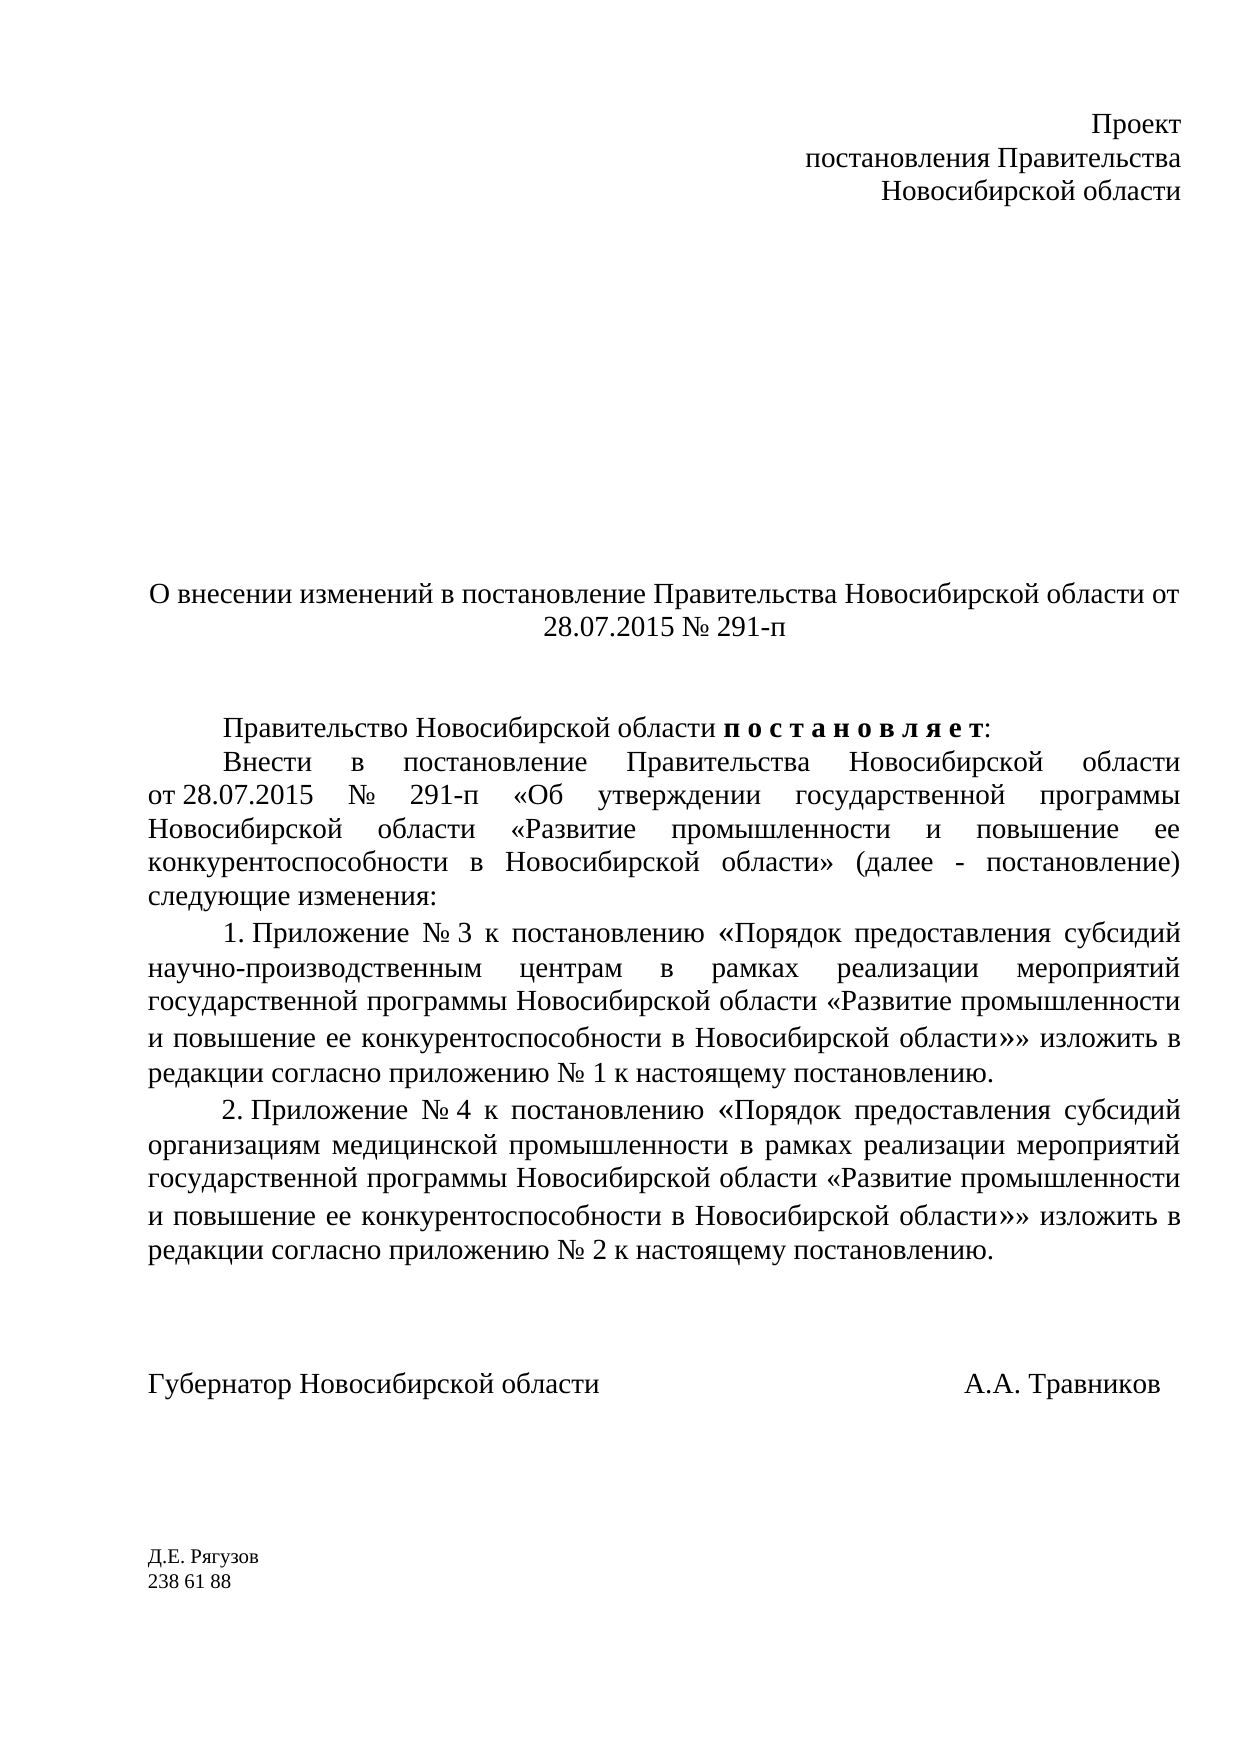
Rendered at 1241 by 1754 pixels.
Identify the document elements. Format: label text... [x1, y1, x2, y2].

text 2. Приложение № 4 к постановлению «Порядок предоставления субсидий организациям медицинской промышленности в рамках реализации мероприятий государственной программы Новосибирской области «Развитие промышленности и повышение ее конкурентоспособности в Новосибирской области»» изложить в редакции согласно приложению № 2 к настоящему постановлению. [148, 1089, 1181, 1266]
text О внесении изменений в постановление Правительства Новосибирской области от 28.07.2015 № 291-п [148, 576, 1181, 643]
text 1. Приложение № 3 к постановлению «Порядок предоставления субсидий научно-производственным центрам в рамках реализации мероприятий государственной программы Новосибирской области «Развитие промышленности и повышение ее конкурентоспособности в Новосибирской области»» изложить в редакции согласно приложению № 1 к настоящему постановлению. [148, 911, 1181, 1089]
text Проект [620, 106, 1181, 140]
text постановления Правительства Новосибирской области [620, 140, 1181, 207]
text Губернатор Новосибирской области А.А. Травников [148, 1367, 1181, 1400]
text Д.Е. Рягузов [148, 1544, 1181, 1568]
text Правительство Новосибирской области п о с т а н о в л я е т: [148, 710, 1181, 744]
text Внести в постановление Правительства Новосибирской области от 28.07.2015 № 291-п «Об утверждении государственной программы Новосибирской области «Развитие промышленности и повышение ее конкурентоспособности в Новосибирской области» (далее - постановление) следующие изменения: [148, 744, 1181, 911]
text 238 61 88 [148, 1568, 1181, 1593]
